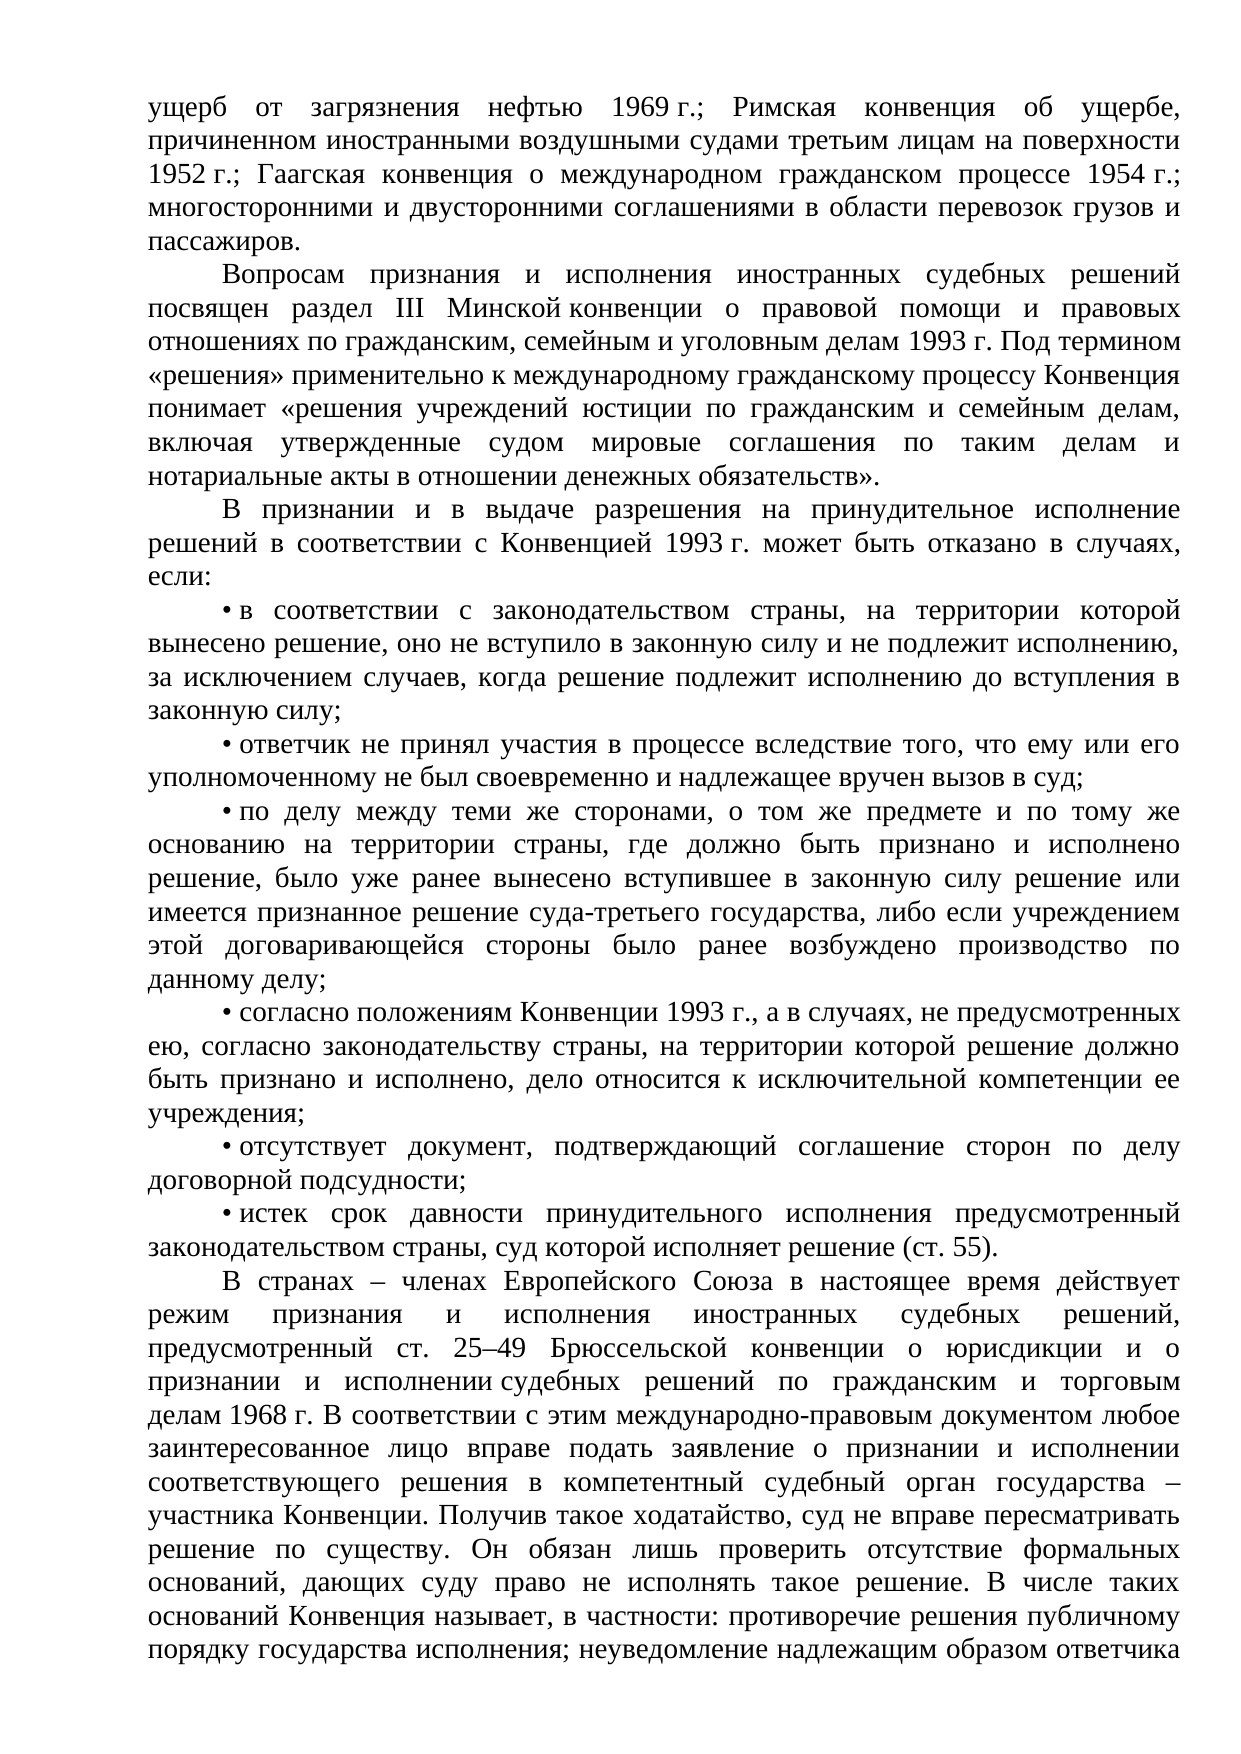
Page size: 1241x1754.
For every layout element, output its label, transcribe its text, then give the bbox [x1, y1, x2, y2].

text • истек срок давности принудительного исполнения предусмотренный законодательством страны, суд которой исполняет решение (ст. 55). [148, 1196, 1181, 1263]
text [148, 1263, 1181, 1665]
text Вопросам признания и исполнения иностранных судебных решений посвящен раздел III Минской конвенции о правовой помощи и правовых отношениях по гражданским, семейным и уголовным делам 1993 г. Под термином «решения» применительно к международному гражданскому процессу Конвенция понимает «решения учреждений юстиции по гражданским и семейным делам, включая утвержденные судом мировые соглашения по таким делам и нотариальные акты в отношении денежных обязательств». [148, 256, 1181, 491]
text • ответчик не принял участия в процессе вследствие того, что ему или его уполномоченному не был своевременно и надлежащее вручен вызов в суд; [148, 726, 1181, 793]
text • отсутствует документ, подтверждающий соглашение сторон по делу договорной подсудности; [148, 1128, 1181, 1196]
text В признании и в выдаче разрешения на принудительное исполнение решений в соответствии с Конвенцией 1993 г. может быть отказано в случаях, если: [148, 491, 1181, 592]
text • согласно положениям Конвенции 1993 г., а в случаях, не предусмотренных ею, согласно законодательству страны, на территории которой решение должно быть признано и исполнено, дело относится к исключительной компетенции ее учреждения; [148, 994, 1181, 1128]
text • по делу между теми же сторонами, о том же предмете и по тому же основанию на территории страны, где должно быть признано и исполнено решение, было уже ранее вынесено вступившее в законную силу решение или имеется признанное решение суда-третьего государства, либо если учреждением этой договаривающейся стороны было ранее возбуждено производство по данному делу; [148, 793, 1181, 994]
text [148, 89, 1181, 256]
text • в соответствии с законодательством страны, на территории которой вынесено решение, оно не вступило в законную силу и не подлежит исполнению, за исключением случаев, когда решение подлежит исполнению до вступления в законную силу; [148, 592, 1181, 726]
